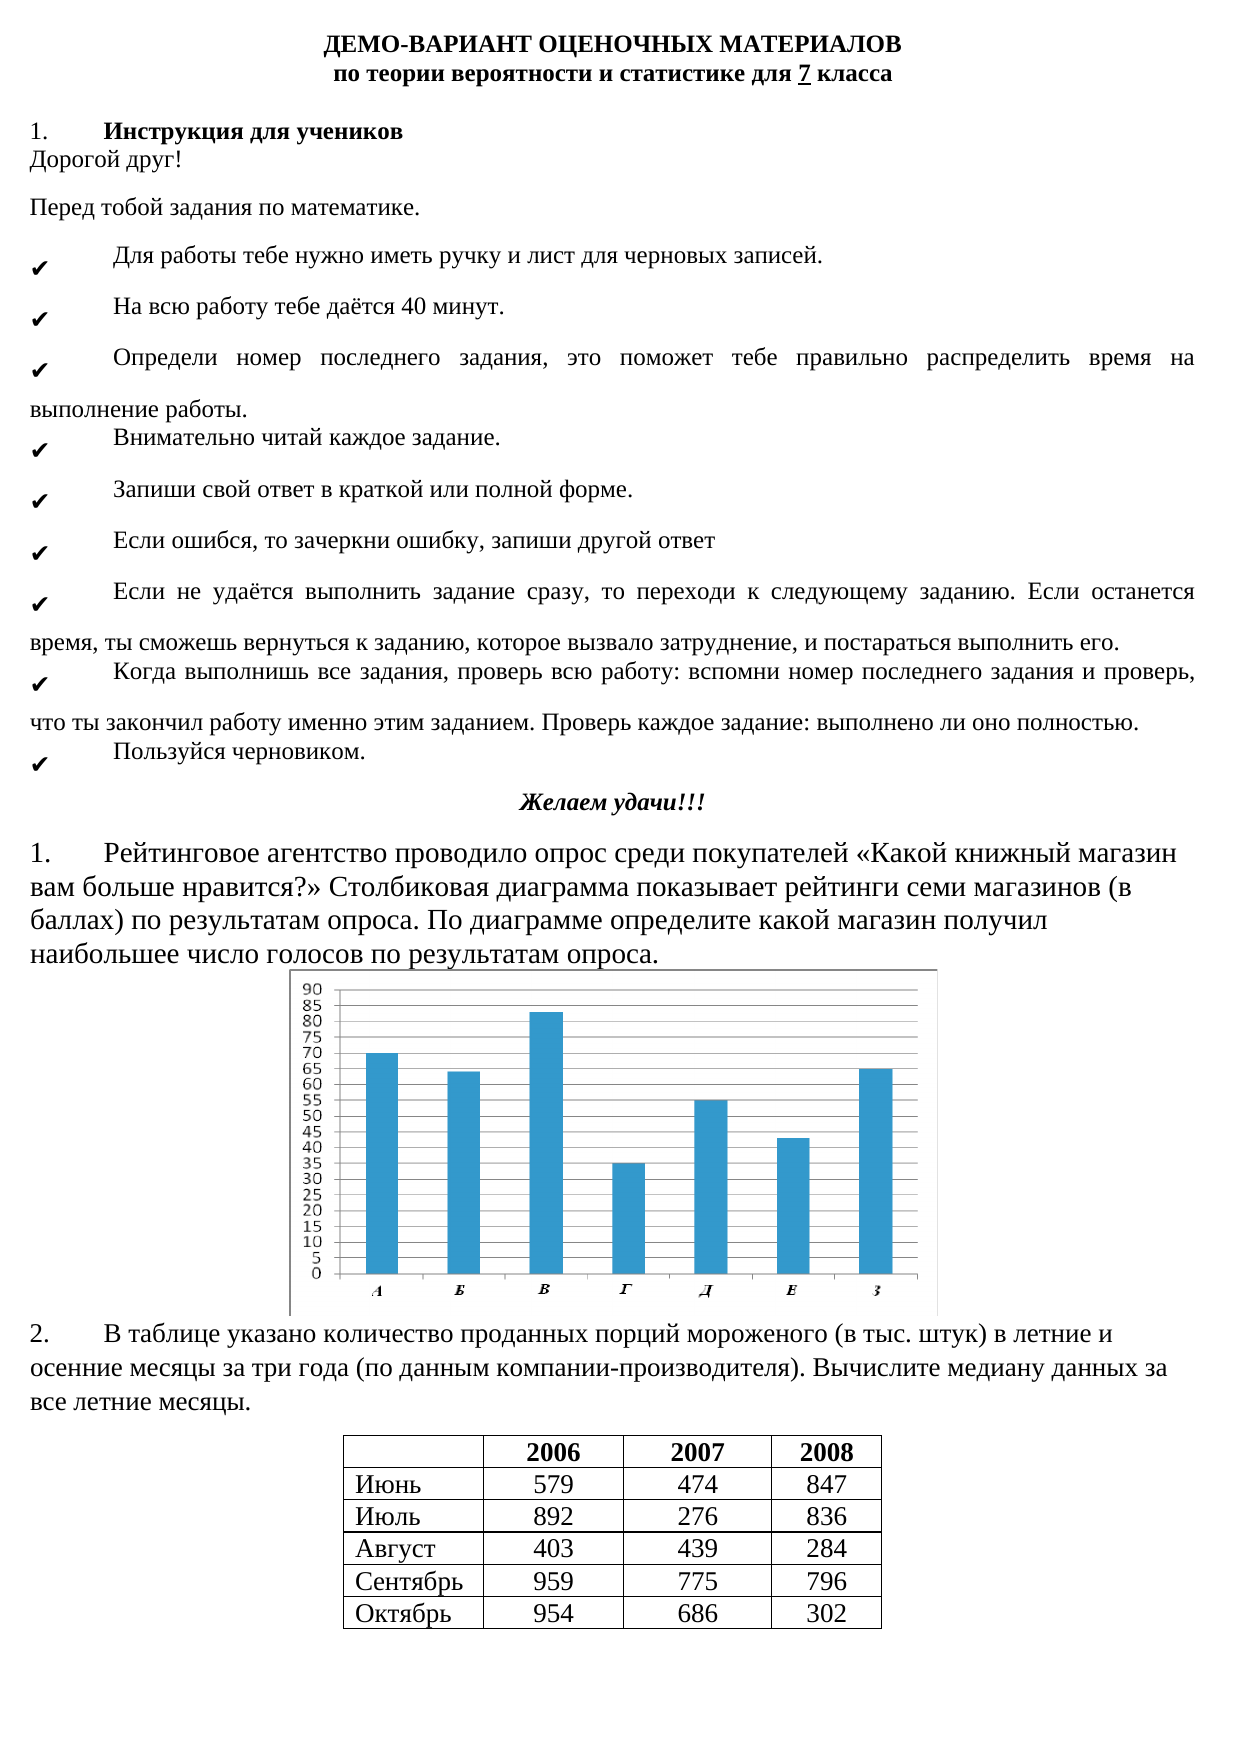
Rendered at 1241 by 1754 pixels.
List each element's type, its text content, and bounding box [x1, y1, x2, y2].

table_cell 775 [624, 1565, 771, 1596]
table_cell Август [344, 1533, 483, 1564]
picture [288, 969, 938, 1316]
table_cell 847 [772, 1468, 881, 1499]
list Когда выполнишь все задания, проверь всю работу: вспомни номер последнего задания и проверь, что ты закончил работу именно этим заданием. Проверь каждое задание: выполнено ли оно полностью. [29, 656, 1196, 736]
list Запиши свой ответ в краткой или полной форме. [29, 474, 1196, 525]
table_cell 796 [772, 1565, 881, 1596]
list Для работы тебе нужно иметь ручку и лист для черновых записей. [29, 240, 1196, 291]
table_header 2008 [772, 1436, 881, 1467]
list Внимательно читай каждое задание. [29, 422, 1196, 474]
table_header 2007 [624, 1436, 771, 1467]
table_cell 579 [484, 1468, 623, 1499]
list Рейтинговое агентство проводило опрос среди покупателей «Какой книжный магазин вам больше нравится?» Столбиковая диаграмма показывает рейтинги семи магазинов (в баллах) по результатам опроса. По диаграмме определите какой магазин получил наибольшее число голосов по результатам опроса. [29, 835, 1196, 969]
table_cell 276 [624, 1500, 771, 1531]
table_cell 403 [484, 1533, 623, 1564]
table_cell Июль [344, 1500, 483, 1531]
list Если не удаётся выполнить задание сразу, то переходи к следующему заданию. Если останется время, ты сможешь вернуться к заданию, которое вызвало затруднение, и постараться выполнить его. [29, 576, 1196, 656]
list На всю работу тебе даётся 40 минут. [29, 291, 1196, 342]
text по теории вероятности и статистике для 7 класса [29, 58, 1196, 87]
table_cell 836 [772, 1500, 881, 1531]
list В таблице указано количество проданных порций мороженого (в тыс. штук) в летние и осенние месяцы за три года (по данным компании-производителя). Вычислите медиану данных за все летние месяцы. [29, 1318, 1196, 1416]
table_cell 686 [624, 1597, 771, 1628]
list Инструкция для учеников [29, 116, 1196, 144]
table_cell 892 [484, 1500, 623, 1531]
table_cell 959 [484, 1565, 623, 1596]
table_cell 302 [772, 1597, 881, 1628]
table_header [344, 1436, 483, 1467]
table_cell Сентябрь [344, 1565, 483, 1596]
table_cell 284 [772, 1533, 881, 1564]
text Желаем удачи!!! [29, 787, 1196, 816]
text Перед тобой задания по математике. [29, 192, 1196, 221]
list Если ошибся, то зачеркни ошибку, запиши другой ответ [29, 525, 1196, 576]
list Пользуйся черновиком. [29, 736, 1196, 787]
table_cell 474 [624, 1468, 771, 1499]
table_cell Июнь [344, 1468, 483, 1499]
table_header 2006 [484, 1436, 623, 1467]
table_cell 954 [484, 1597, 623, 1628]
table_cell 439 [624, 1533, 771, 1564]
list Определи номер последнего задания, это поможет тебе правильно распределить время на выполнение работы. [29, 342, 1196, 422]
text Дорогой друг! [29, 144, 1196, 173]
text ДЕМО-ВАРИАНТ ОЦЕНОЧНЫХ МАТЕРИАЛОВ [29, 29, 1196, 58]
table_cell Октябрь [344, 1597, 483, 1628]
